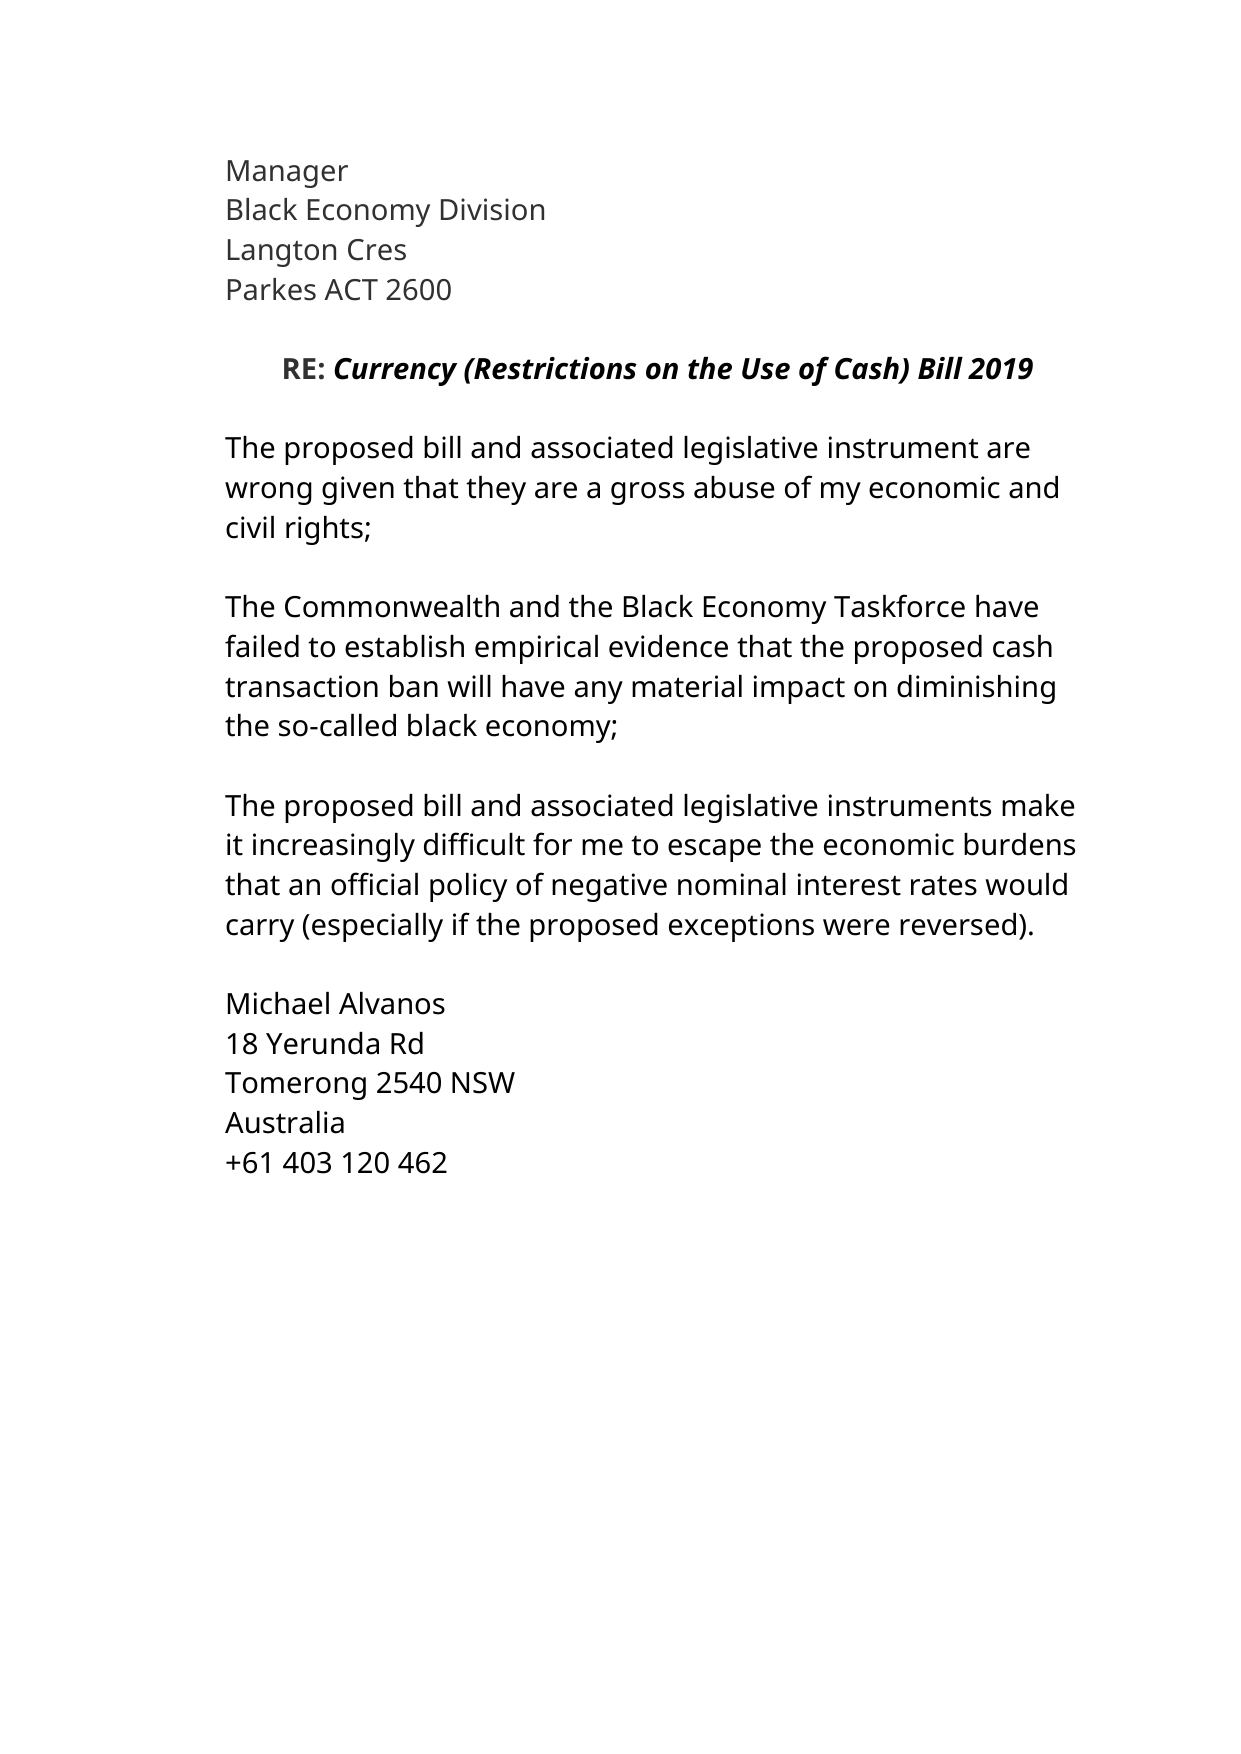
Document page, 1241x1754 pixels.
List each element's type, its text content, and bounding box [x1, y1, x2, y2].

text The proposed bill and associated legislative instruments make it increasingly difficult for me to escape the economic burdens that an official policy of negative nominal interest rates would carry (especially if the proposed exceptions were reversed). [225, 785, 1090, 944]
text +61 403 120 462 [225, 1142, 1090, 1182]
text The proposed bill and associated legislative instrument are wrong given that they are a gross abuse of my economic and civil rights; [225, 428, 1090, 547]
text Manager Black Economy Division Langton Cres Parkes ACT 2600 [225, 150, 1090, 309]
text The Commonwealth and the Black Economy Taskforce have failed to establish empirical evidence that the proposed cash transaction ban will have any material impact on diminishing the so-called black economy; [225, 587, 1090, 745]
text Tomerong 2540 NSW [225, 1063, 1090, 1102]
text 18 Yerunda Rd [225, 1023, 1090, 1063]
text Australia [225, 1102, 1090, 1142]
text Michael Alvanos [225, 983, 1090, 1023]
text RE: Currency (Restrictions on the Use of Cash) Bill 2019 [225, 348, 1090, 388]
